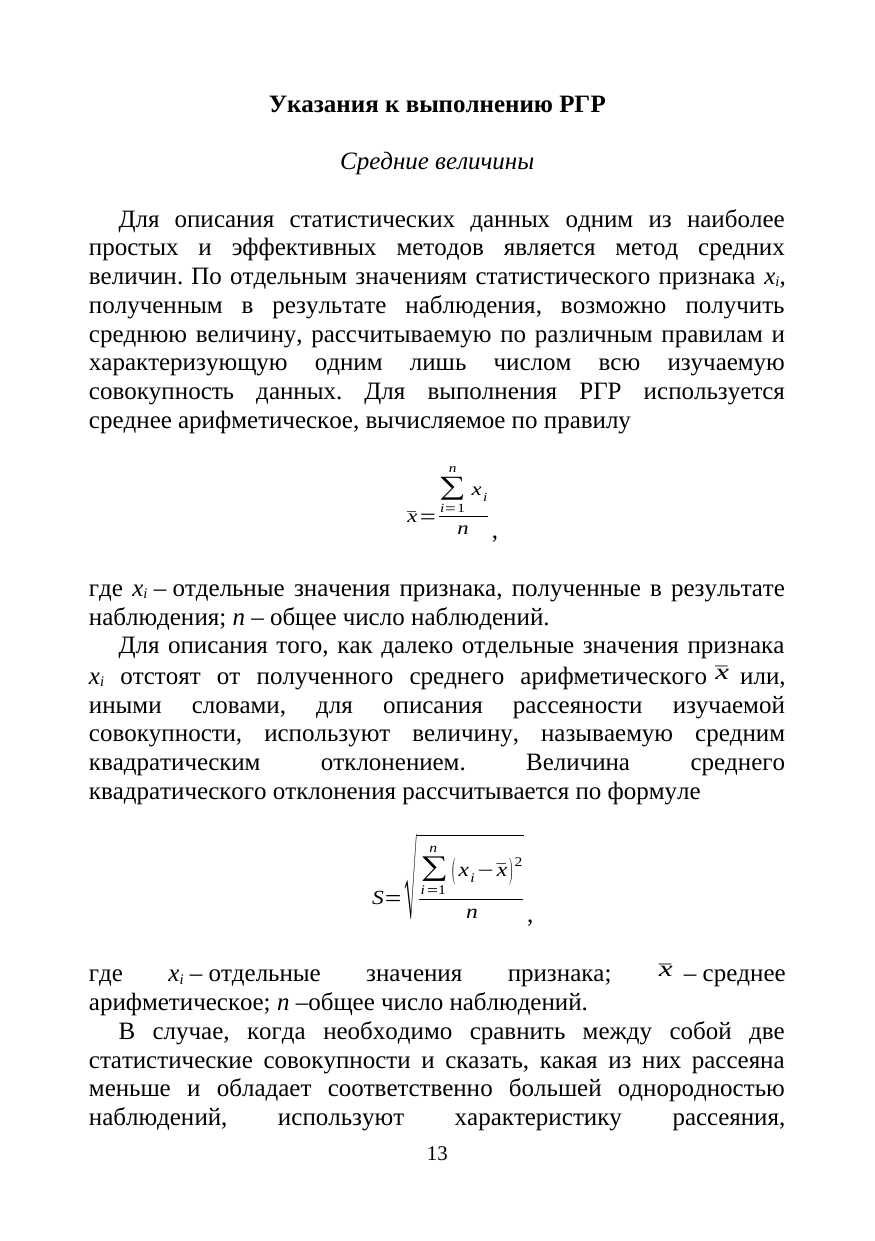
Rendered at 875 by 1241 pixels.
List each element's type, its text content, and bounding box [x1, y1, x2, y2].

text , [89, 833, 785, 928]
text , [89, 462, 785, 544]
text Для описания статистических данных одним из наиболее простых и эффективных методов является метод средних величин. По отдельным значениям статистического признака хi, полученным в результате наблюдения, возможно получить среднюю величину, рассчитываемую по различным правилам и характеризующую одним лишь числом всю изучаемую совокупность данных. Для выполнения РГР используется среднее арифметическое, вычисляемое по правилу [89, 204, 785, 434]
text Указания к выполнению РГР [89, 89, 785, 117]
text Для описания того, как далеко отдельные значения признака хi отстоят от полученного среднего арифметического или, иными словами, для описания рассеяности изучаемой совокупности, используют величину, называемую средним квадратическим отклонением. Величина среднего квадратического отклонения рассчитывается по формуле [89, 631, 785, 805]
text Средние величины [89, 146, 785, 175]
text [89, 1016, 785, 1131]
text где хi – отдельные значения признака, полученные в результате наблюдения; n – общее число наблюдений. [89, 573, 785, 631]
text где хi – отдельные значения признака; – среднее арифметическое; n –общее число наблюдений. [89, 957, 785, 1016]
